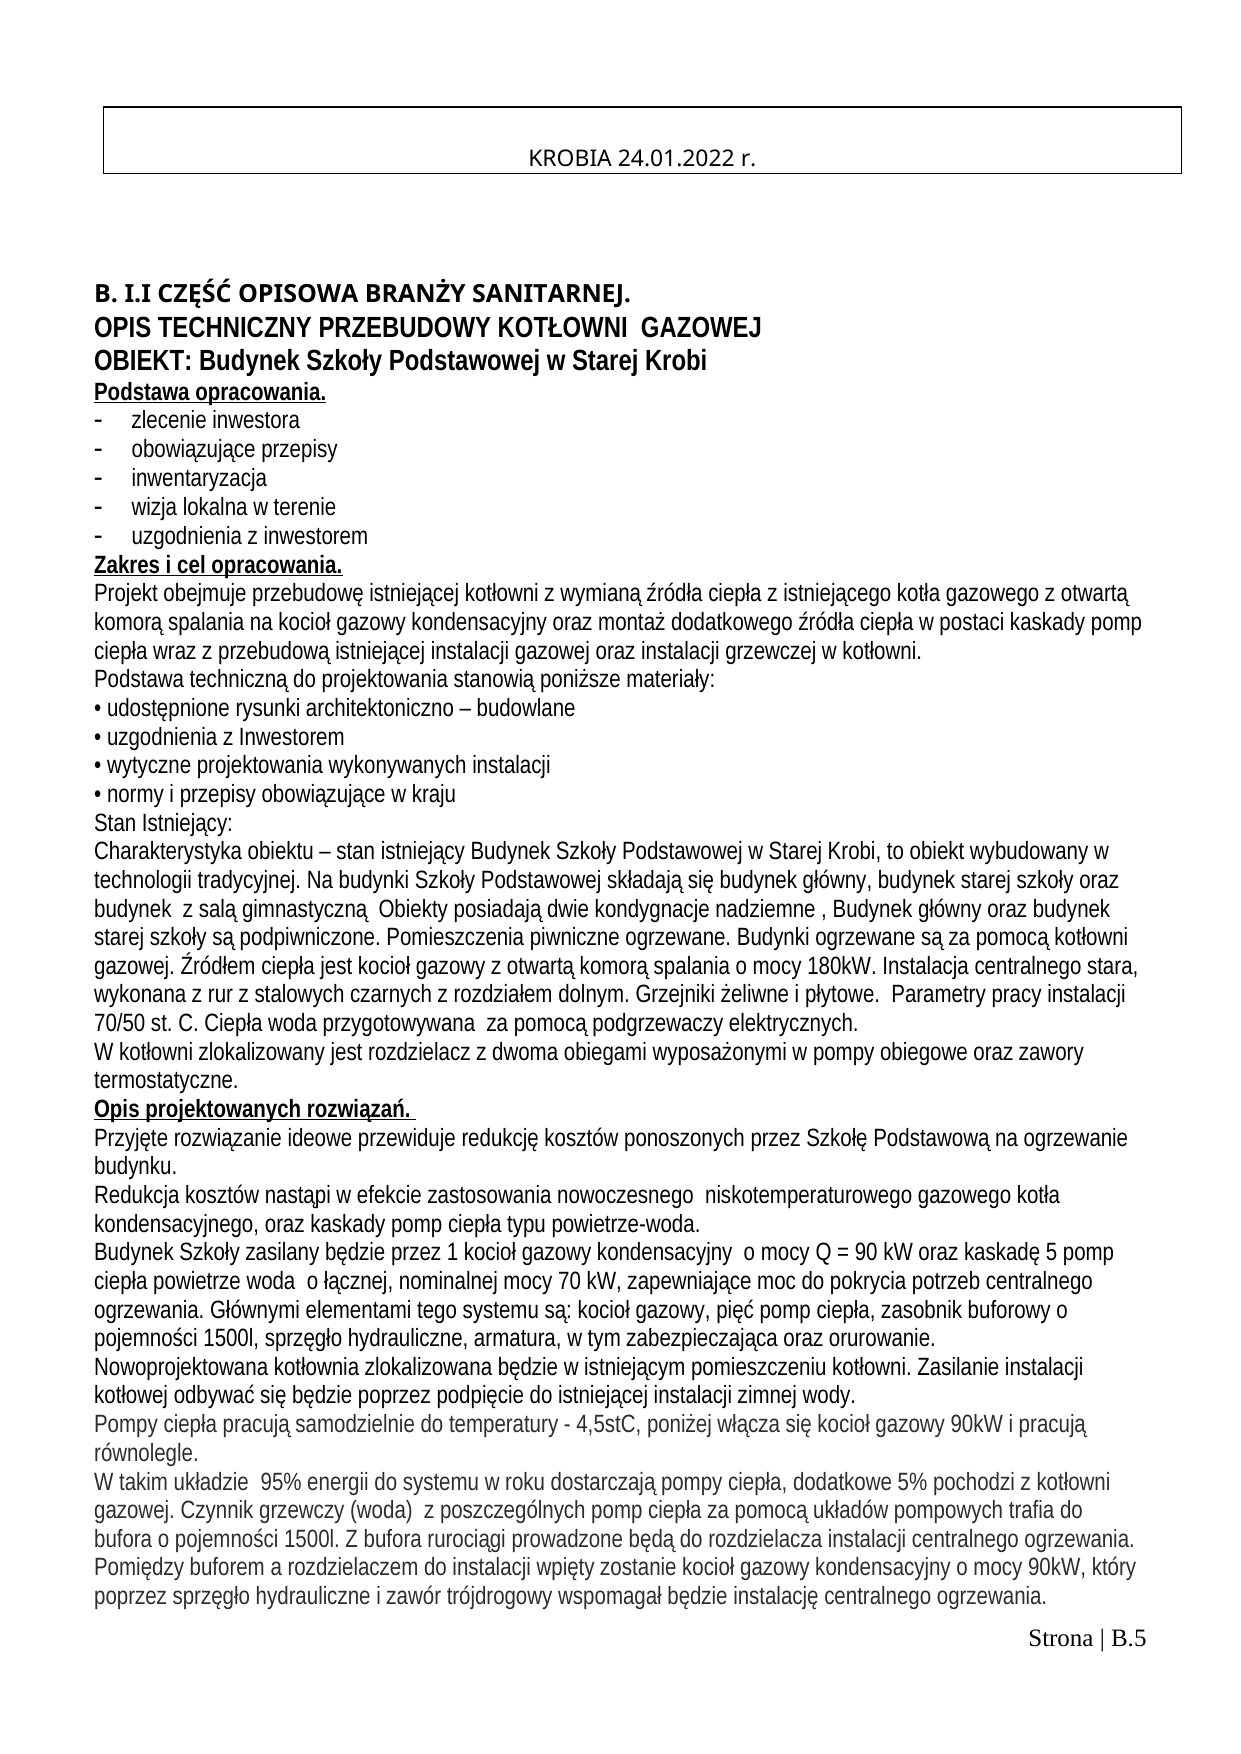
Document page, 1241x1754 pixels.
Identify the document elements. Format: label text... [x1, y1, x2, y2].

title OPIS TECHNICZNY PRZEBUDOWY KOTŁOWNI GAZOWEJ [94, 310, 1146, 343]
text • normy i przepisy obowiązujące w kraju [94, 779, 1146, 808]
text Podstawa techniczną do projektowania stanowią poniższe materiały: [94, 664, 1146, 693]
table_cell KROBIA 24.01.2022 r. [104, 108, 1181, 173]
text Nowoprojektowana kotłownia zlokalizowana będzie w istniejącym pomieszczeniu kotłowni. Zasilanie instalacji kotłowej odbywać się będzie poprzez podpięcie do istniejącej instalacji zimnej wody. [94, 1352, 1146, 1409]
text Redukcja kosztów nastąpi w efekcie zastosowania nowoczesnego niskotemperaturowego gazowego kotła kondensacyjnego, oraz kaskady pomp ciepła typu powietrze-woda. [94, 1180, 1146, 1237]
text Budynek Szkoły zasilany będzie przez 1 kocioł gazowy kondensacyjny o mocy Q = 90 kW oraz kaskadę 5 pomp ciepła powietrze woda o łącznej, nominalnej mocy 70 kW, zapewniające moc do pokrycia potrzeb centralnego ogrzewania. Głównymi elementami tego systemu są: kocioł gazowy, pięć pomp ciepła, zasobnik buforowy o pojemności 1500l, sprzęgło hydrauliczne, armatura, w tym zabezpieczająca oraz orurowanie. [94, 1237, 1146, 1352]
text Opis projektowanych rozwiązań. [94, 1094, 1146, 1123]
list wizja lokalna w terenie [94, 492, 1146, 521]
text Pompy ciepła pracują samodzielnie do temperatury - 4,5stC, poniżej włącza się kocioł gazowy 90kW i pracują równolegle. [94, 1409, 1146, 1466]
list inwentaryzacja [94, 463, 1146, 492]
text Przyjęte rozwiązanie ideowe przewiduje redukcję kosztów ponoszonych przez Szkołę Podstawową na ogrzewanie budynku. [94, 1123, 1146, 1180]
text Podstawa opracowania. [94, 377, 1146, 406]
list uzgodnienia z inwestorem [94, 521, 1146, 550]
text OBIEKT: Budynek Szkoły Podstawowej w Starej Krobi [94, 343, 1146, 377]
list zlecenie inwestora [94, 406, 1146, 434]
text Zakres i cel opracowania. [94, 550, 1146, 578]
text • udostępnione rysunki architektoniczno – budowlane [94, 693, 1146, 722]
text Projekt obejmuje przebudowę istniejącej kotłowni z wymianą źródła ciepła z istniejącego kotła gazowego z otwartą komorą spalania na kocioł gazowy kondensacyjny oraz montaż dodatkowego źródła ciepła w postaci kaskady pomp ciepła wraz z przebudową istniejącej instalacji gazowej oraz instalacji grzewczej w kotłowni. [94, 578, 1146, 664]
list obowiązujące przepisy [94, 434, 1146, 463]
text Charakterystyka obiektu – stan istniejący Budynek Szkoły Podstawowej w Starej Krobi, to obiekt wybudowany w technologii tradycyjnej. Na budynki Szkoły Podstawowej składają się budynek główny, budynek starej szkoły oraz budynek z salą gimnastyczną Obiekty posiadają dwie kondygnacje nadziemne , Budynek główny oraz budynek starej szkoły są podpiwniczone. Pomieszczenia piwniczne ogrzewane. Budynki ogrzewane są za pomocą kotłowni gazowej. Źródłem ciepła jest kocioł gazowy z otwartą komorą spalania o mocy 180kW. Instalacja centralnego stara, wykonana z rur z stalowych czarnych z rozdziałem dolnym. Grzejniki żeliwne i płytowe. Parametry pracy instalacji 70/50 st. C. Ciepła woda przygotowywana za pomocą podgrzewaczy elektrycznych. [94, 836, 1146, 1037]
text W kotłowni zlokalizowany jest rozdzielacz z dwoma obiegami wyposażonymi w pompy obiegowe oraz zawory termostatyczne. [94, 1037, 1146, 1094]
list B. I.I CZĘŚĆ OPISOWA BRANŻY SANITARNEJ. [94, 276, 1146, 310]
text Stan Istniejący: [94, 808, 1146, 836]
text • uzgodnienia z Inwestorem [94, 722, 1146, 750]
text W takim układzie 95% energii do systemu w roku dostarczają pompy ciepła, dodatkowe 5% pochodzi z kotłowni gazowej. Czynnik grzewczy (woda) z poszczególnych pomp ciepła za pomocą układów pompowych trafia do bufora o pojemności 1500l. Z bufora rurociągi prowadzone będą do rozdzielacza instalacji centralnego ogrzewania. Pomiędzy buforem a rozdzielaczem do instalacji wpięty zostanie kocioł gazowy kondensacyjny o mocy 90kW, który poprzez sprzęgło hydrauliczne i zawór trójdrogowy wspomagał będzie instalację centralnego ogrzewania. [94, 1466, 1146, 1610]
text • wytyczne projektowania wykonywanych instalacji [94, 750, 1146, 779]
